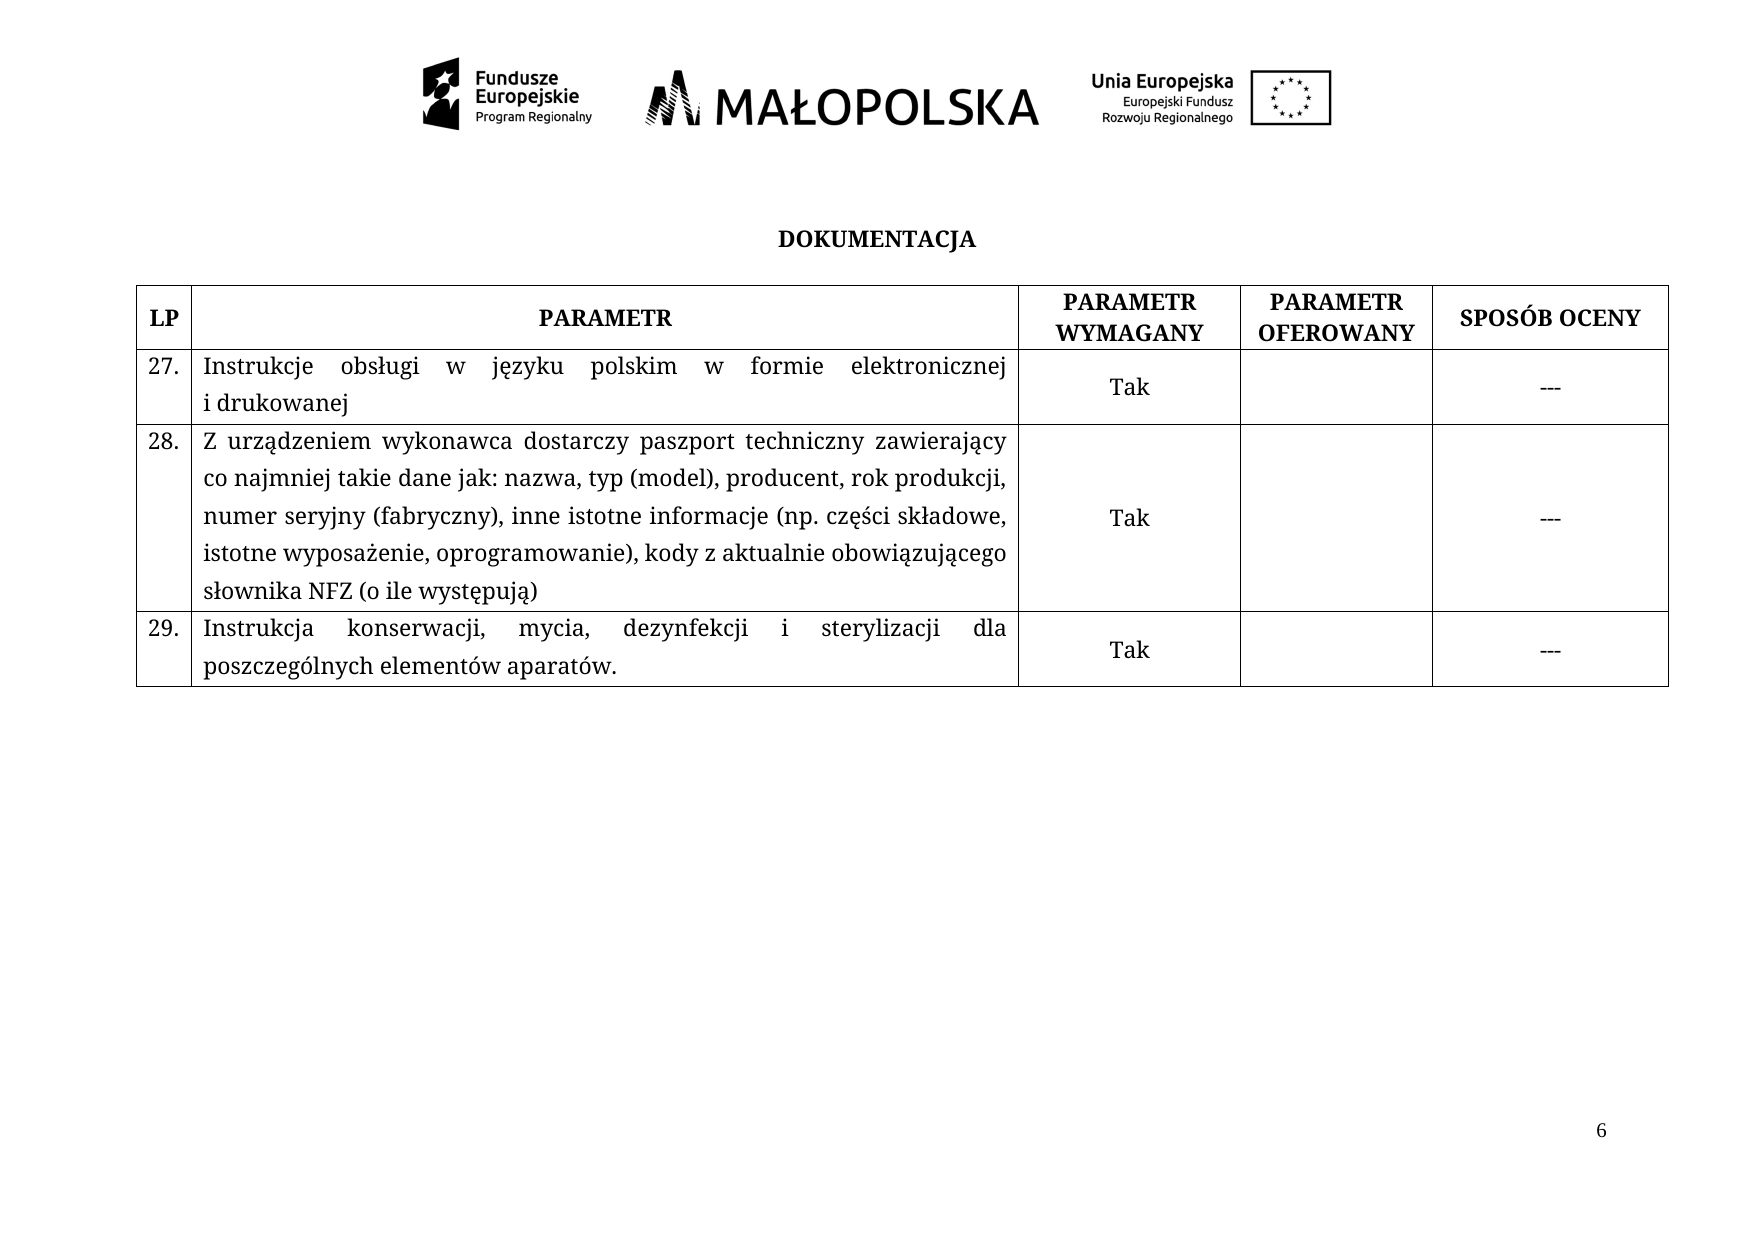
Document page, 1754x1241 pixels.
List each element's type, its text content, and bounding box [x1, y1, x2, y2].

table_cell [137, 425, 191, 611]
text DOKUMENTACJA [148, 223, 1606, 254]
table_cell [1241, 425, 1432, 611]
table_header LP [137, 286, 191, 349]
table_cell Instrukcja konserwacji, mycia, dezynfekcji i sterylizacji dla poszczególnych elementów aparatów. [192, 612, 1018, 686]
table_header PARAMETR [192, 286, 1018, 349]
table_cell [137, 612, 191, 686]
table_header PARAMETR OFEROWANY [1241, 286, 1432, 349]
table_header SPOSÓB OCENY [1433, 286, 1668, 349]
table_cell [1241, 350, 1432, 424]
table_cell [137, 350, 191, 424]
table_cell Tak [1019, 350, 1240, 424]
table_cell --- [1433, 350, 1668, 424]
table_cell Z urządzeniem wykonawca dostarczy paszport techniczny zawierający co najmniej takie dane jak: nazwa, typ (model), producent, rok produkcji, numer seryjny (fabryczny), inne istotne informacje (np. części składowe, istotne wyposażenie, oprogramowanie), kody z aktualnie obowiązującego słownika NFZ (o ile występują) [192, 425, 1018, 611]
table_cell Instrukcje obsługi w języku polskim w formie elektronicznej i drukowanej [192, 350, 1018, 424]
picture [405, 39, 1349, 148]
table_cell --- [1433, 425, 1668, 611]
table_header PARAMETR WYMAGANY [1019, 286, 1240, 349]
table_cell [1241, 612, 1432, 686]
table_cell Tak [1019, 612, 1240, 686]
table_cell Tak [1019, 425, 1240, 611]
table_cell --- [1433, 612, 1668, 686]
